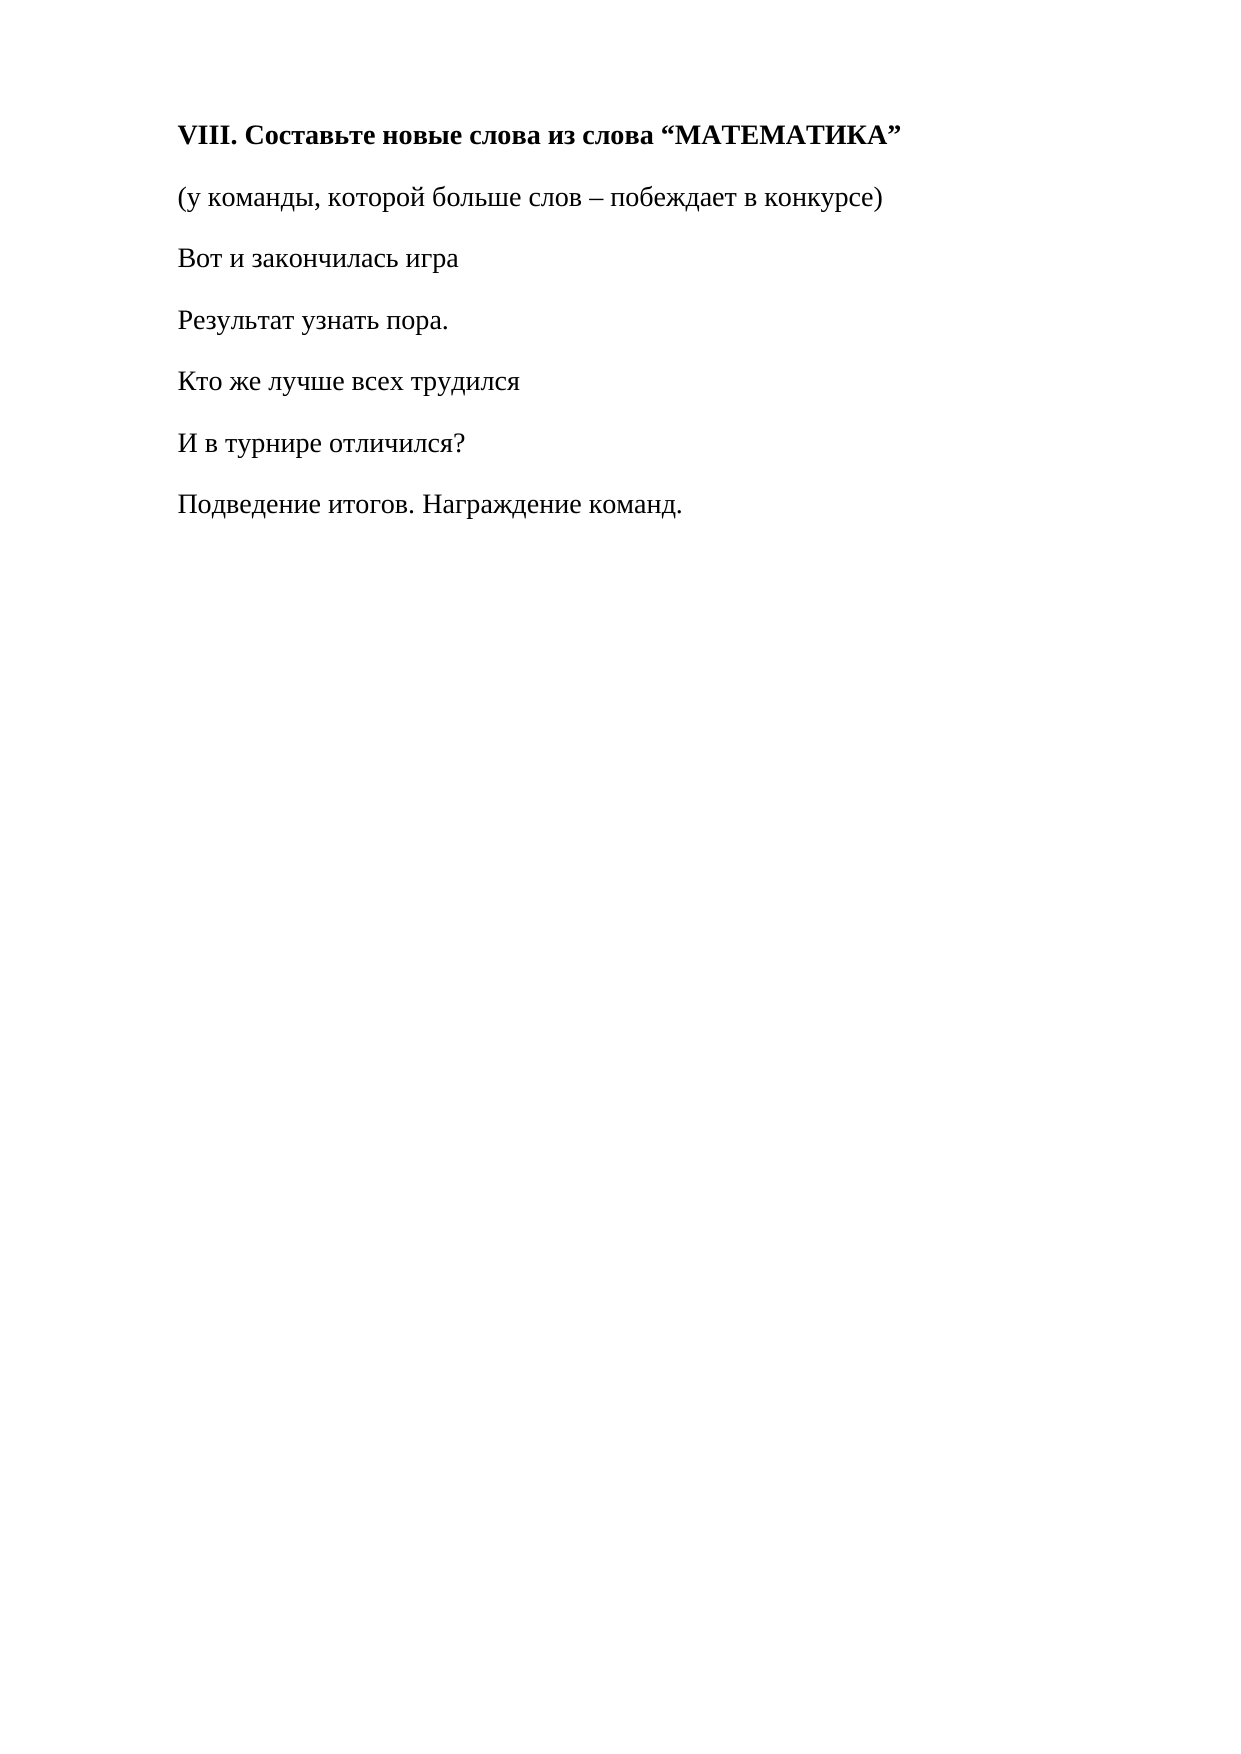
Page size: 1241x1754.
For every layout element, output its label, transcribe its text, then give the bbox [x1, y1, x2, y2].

text Вот и закончилась игра [177, 241, 1152, 274]
text И в турнире отличился? [177, 426, 1152, 458]
text (у команды, которой больше слов – побеждает в конкурсе) [177, 180, 1152, 212]
text Подведение итогов. Награждение команд. [177, 487, 1152, 520]
text Кто же лучше всех трудился [177, 364, 1152, 397]
text Результат узнать пора. [177, 303, 1152, 335]
text VIII. Составьте новые слова из слова “МАТЕМАТИКА” [177, 118, 1152, 151]
